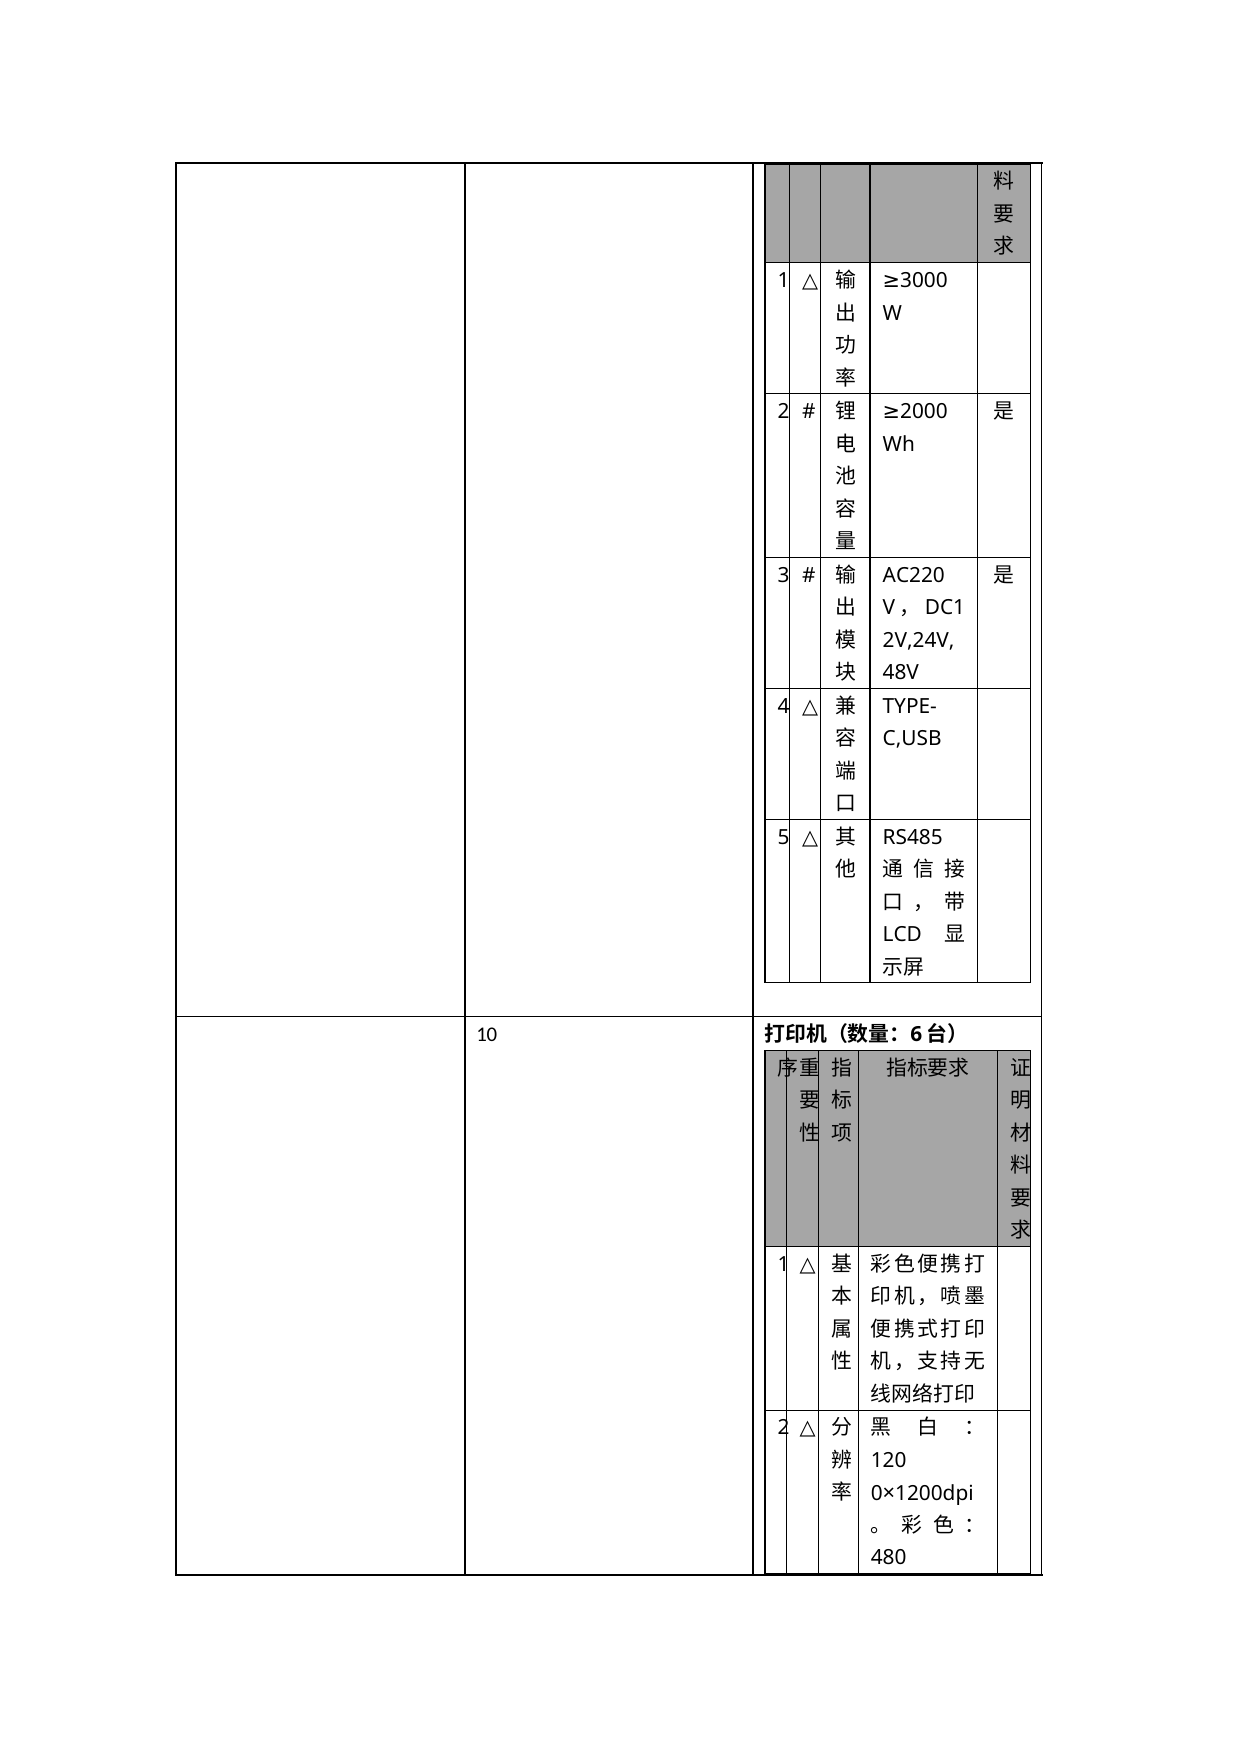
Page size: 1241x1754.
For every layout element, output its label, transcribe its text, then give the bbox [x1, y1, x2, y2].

table_cell 9 [466, 164, 752, 1016]
table_cell [177, 164, 464, 1016]
table_cell 10 [466, 1017, 752, 1574]
table_cell [177, 1017, 464, 1574]
table_cell 打印机（数量：6台） [754, 1017, 1041, 1574]
table_cell 户外移动电源（数量：6套） [754, 164, 1041, 1016]
